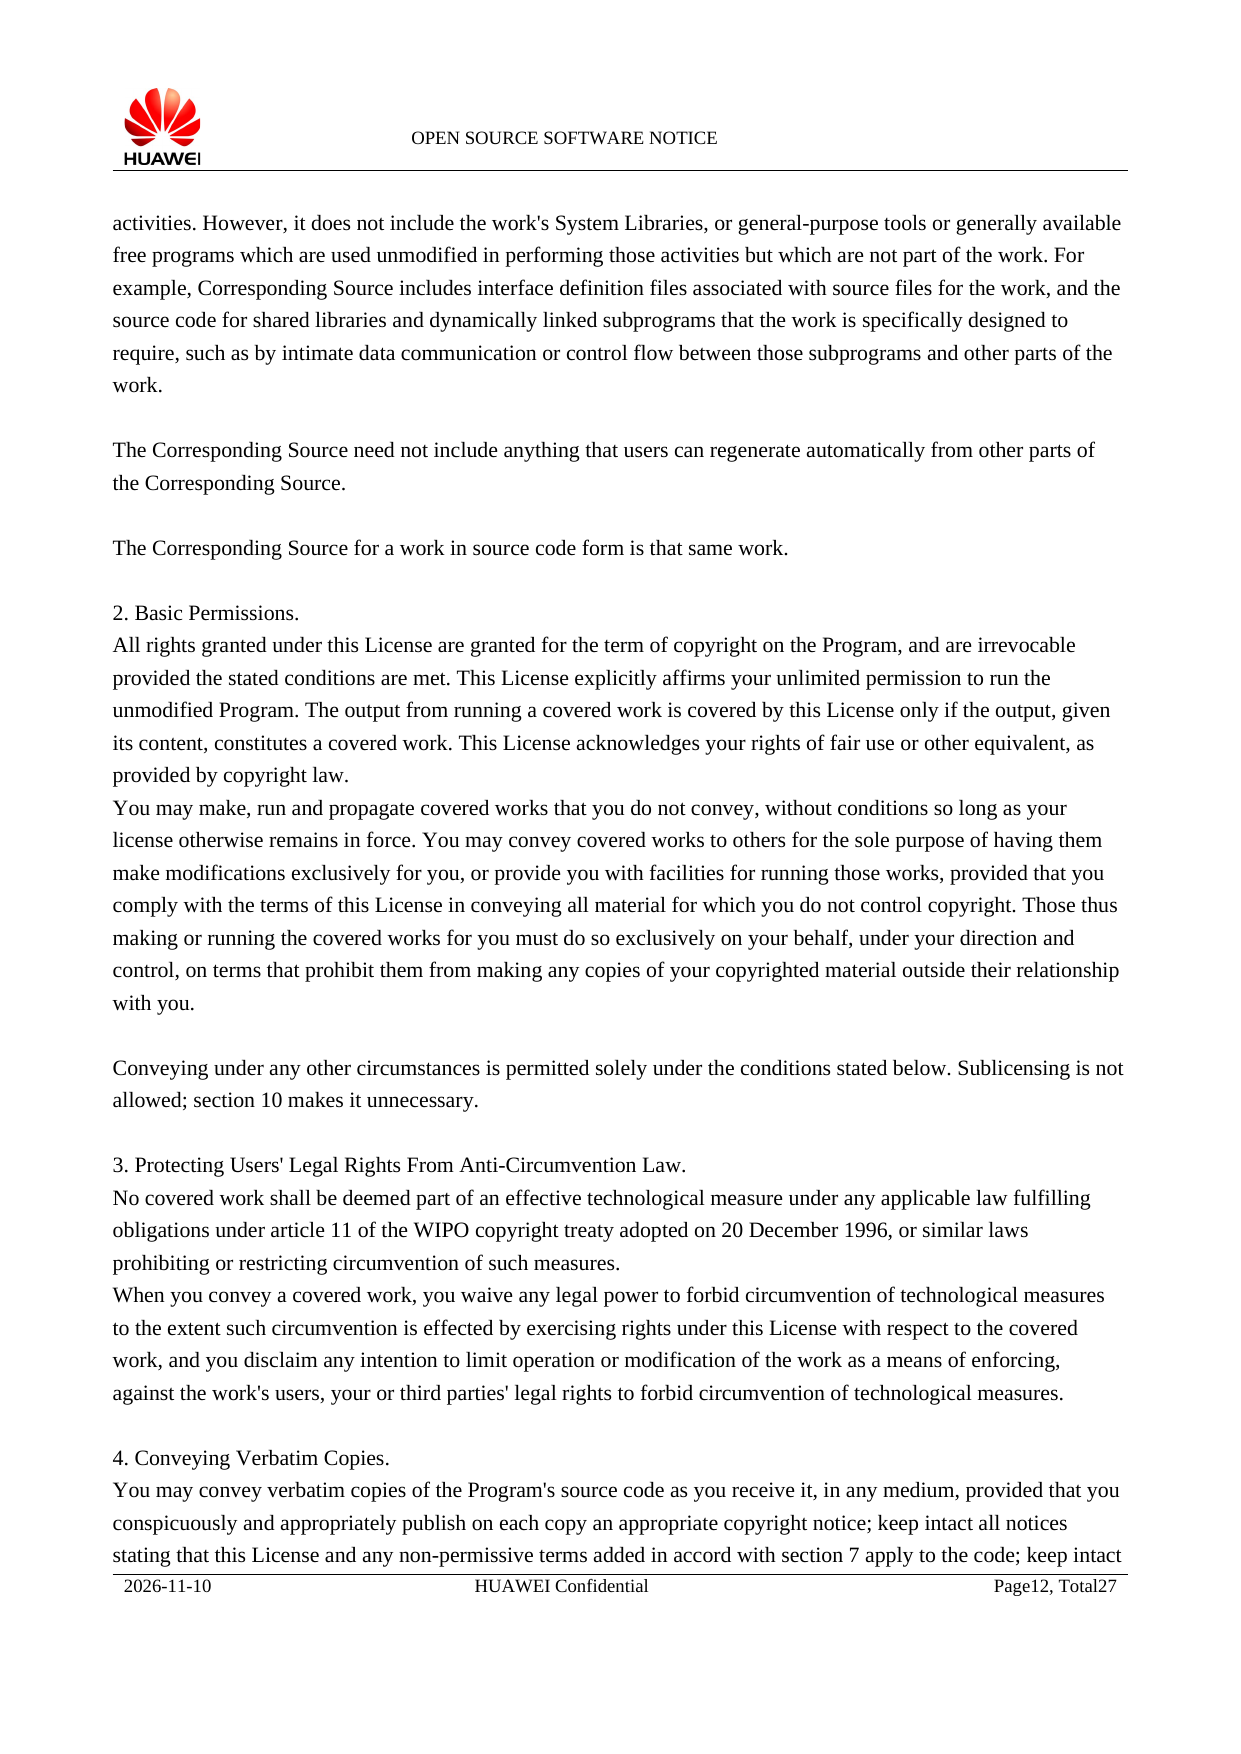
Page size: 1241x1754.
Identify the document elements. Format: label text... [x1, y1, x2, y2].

text The Corresponding Source for a work in source code form is that same work. [112, 531, 1128, 564]
picture [124, 88, 201, 165]
text When you convey a covered work, you waive any legal power to forbid circumvention of technological measures to the extent such circumvention is effected by exercising rights under this License with respect to the covered work, and you disclaim any intention to limit operation or modification of the work as a means of enforcing, against the work's users, your or third parties' legal rights to forbid circumvention of technological measures. [112, 1279, 1128, 1409]
text 4. Conveying Verbatim Copies. [112, 1441, 1128, 1474]
text 2. Basic Permissions. [112, 596, 1128, 629]
text 3. Protecting Users' Legal Rights From Anti-Circumvention Law. [112, 1149, 1128, 1181]
text No covered work shall be deemed part of an effective technological measure under any applicable law fulfilling obligations under article 11 of the WIPO copyright treaty adopted on 20 December 1996, or similar laws prohibiting or restricting circumvention of such measures. [112, 1181, 1128, 1279]
text All rights granted under this License are granted for the term of copyright on the Program, and are irrevocable provided the stated conditions are met. This License explicitly affirms your unlimited permission to run the unmodified Program. The output from running a covered work is covered by this License only if the output, given its content, constitutes a covered work. This License acknowledges your rights of fair use or other equivalent, as provided by copyright law. [112, 629, 1128, 791]
text Conveying under any other circumstances is permitted solely under the conditions stated below. Sublicensing is not allowed; section 10 makes it unnecessary. [112, 1051, 1128, 1116]
text You may make, run and propagate covered works that you do not convey, without conditions so long as your license otherwise remains in force. You may convey covered works to others for the sole purpose of having them make modifications exclusively for you, or provide you with facilities for running those works, provided that you comply with the terms of this License in conveying all material for which you do not control copyright. Those thus making or running the covered works for you must do so exclusively on your behalf, under your direction and control, on terms that prohibit them from making any copies of your copyrighted material outside their relationship with you. [112, 791, 1128, 1019]
text The Corresponding Source need not include anything that users can regenerate automatically from other parts of the Corresponding Source. [112, 434, 1128, 499]
